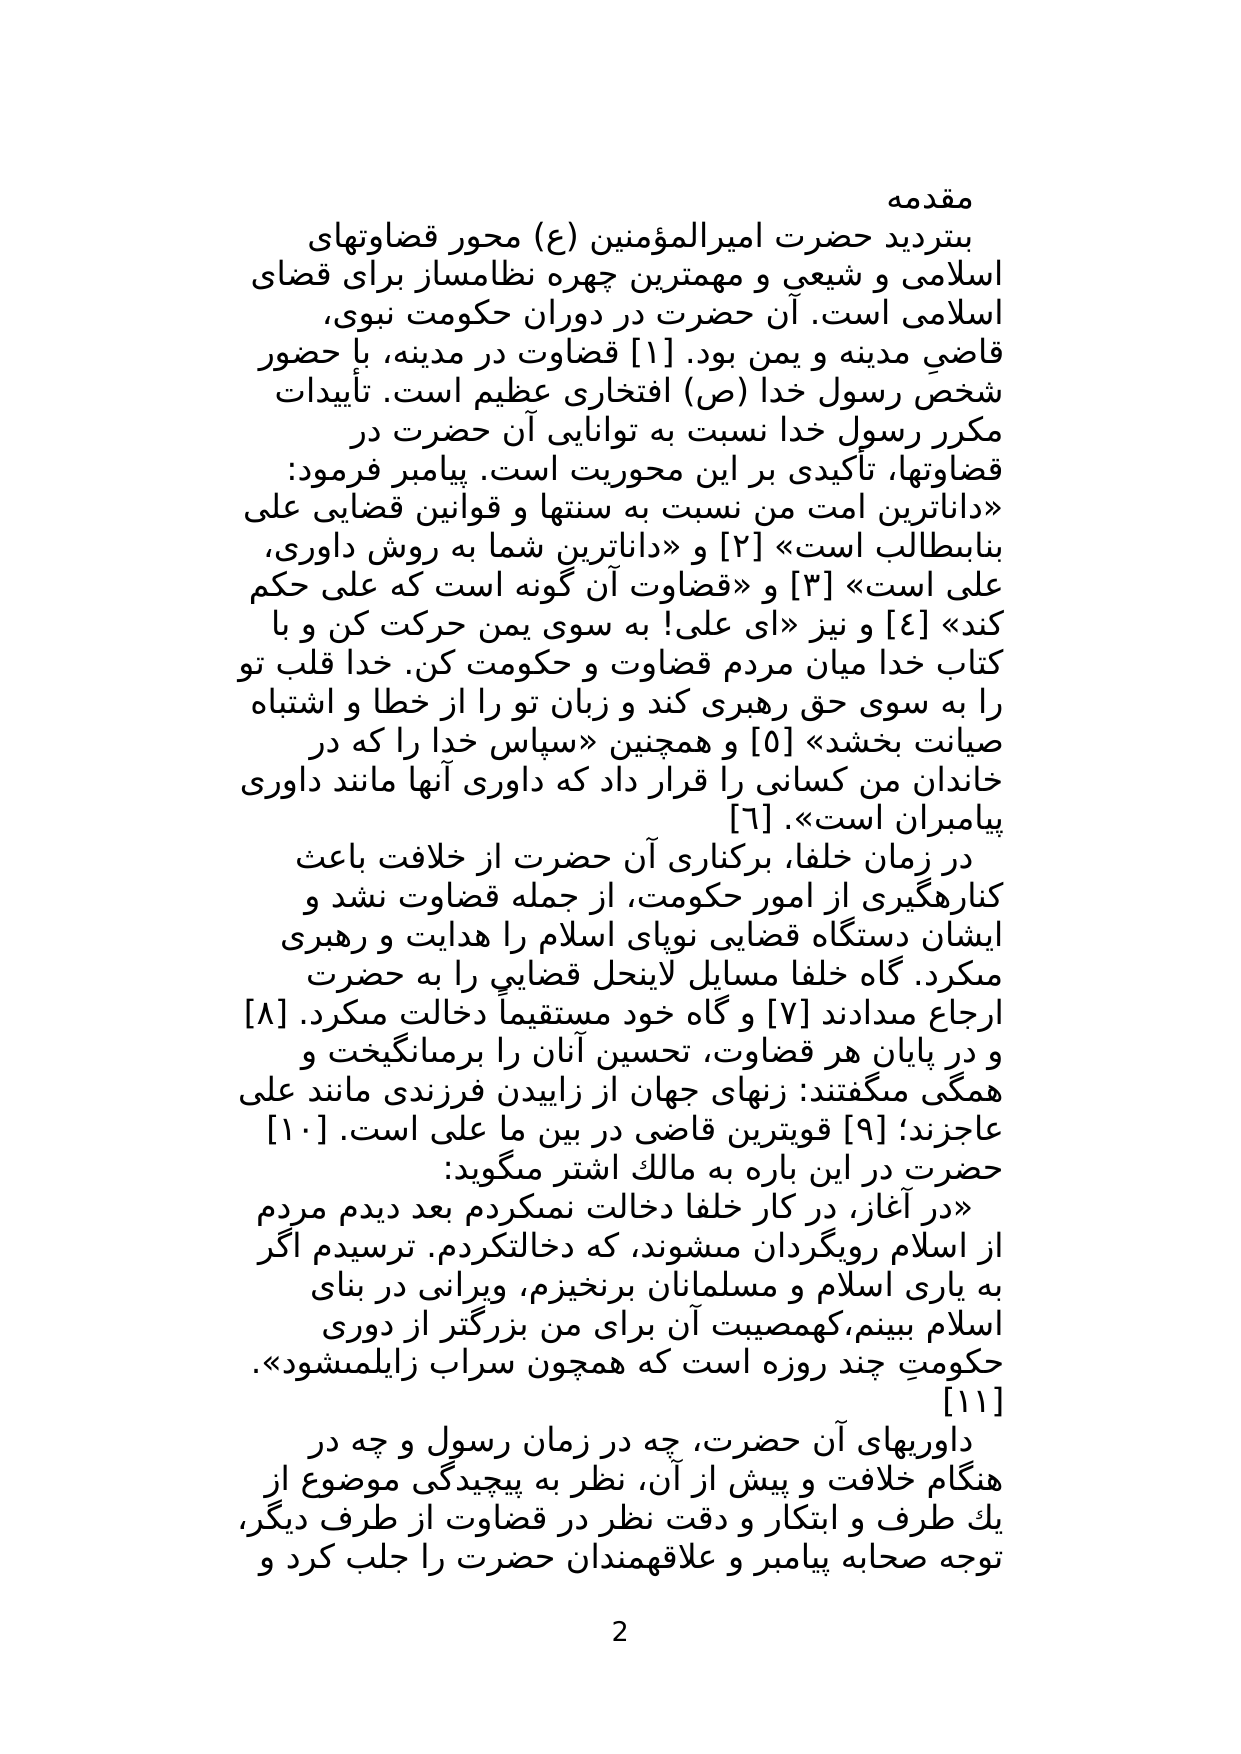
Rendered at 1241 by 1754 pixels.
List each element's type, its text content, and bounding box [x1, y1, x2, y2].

text مقدمه [236, 177, 1004, 216]
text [236, 1421, 1004, 1576]
text بى‏ترديد حضرت اميرالمؤمنين (ع) محور قضاوتهاى اسلامى و شيعى و مهمترين چهره نظام‏ساز براى قضاى اسلامى است. آن حضرت در دوران حكومت نبوى، قاضىِ مدينه و يمن بود. [١] قضاوت در مدينه، با حضور شخص رسول خدا (ص) افتخارى عظيم است. تأييدات مكرر رسول خدا نسبت به توانايى آن حضرت در قضاوتها، تأكيدى بر اين محوريت است. پيامبر فرمود: «داناترين امت من نسبت به سنتها و قوانين قضايى على بن‏ابى‏طالب است» [٢] و «داناترين شما به روش داورى، على است» [٣] و «قضاوت آن گونه است كه على حكم كند» [٤] و نيز «اى على! به سوى يمن حركت كن و با كتاب خدا ميان مردم قضاوت و حكومت كن. خدا قلب تو را به سوى حق رهبرى كند و زبان تو را از خطا و اشتباه صيانت بخشد» [٥] و همچنين «سپاس خدا را كه در خاندان من كسانى را قرار داد كه داورى آنها مانند داورى پيامبران است». [٦] [236, 216, 1004, 838]
text «در آغاز، در كار خلفا دخالت نمى‏كردم بعد ديدم مردم از اسلام رويگردان مى‏شوند، كه دخالت‏كردم. ترسيدم اگر به يارى اسلام و مسلمانان برنخيزم، ويرانى در بناى اسلام ببينم،كه‏مصيبت آن براى من بزرگتر از دورى حكومتِ چند روزه است كه همچون سراب زايل‏مى‏شود». [١١] [236, 1187, 1004, 1421]
text در زمان خلفا، بركنارى آن حضرت از خلافت باعث كناره‏گيرى از امور حكومت، از جمله قضاوت نشد و ايشان دستگاه قضايى نوپاى اسلام را هدايت و رهبرى مى‏كرد. گاه خلفا مسايل لاينحل قضايى را به حضرت ارجاع مى‏دادند [٧] و گاه خود مستقيماً دخالت مى‏كرد. [٨] و در پايان هر قضاوت، تحسين آنان را برمى‏انگيخت و همگى مى‏گفتند: زنهاى جهان از زاييدن فرزندى مانند على عاجزند؛ [٩] قويترين قاضى در بين ما على است. [١٠] حضرت در اين باره به مالك اشتر مى‏گويد: [236, 838, 1004, 1187]
